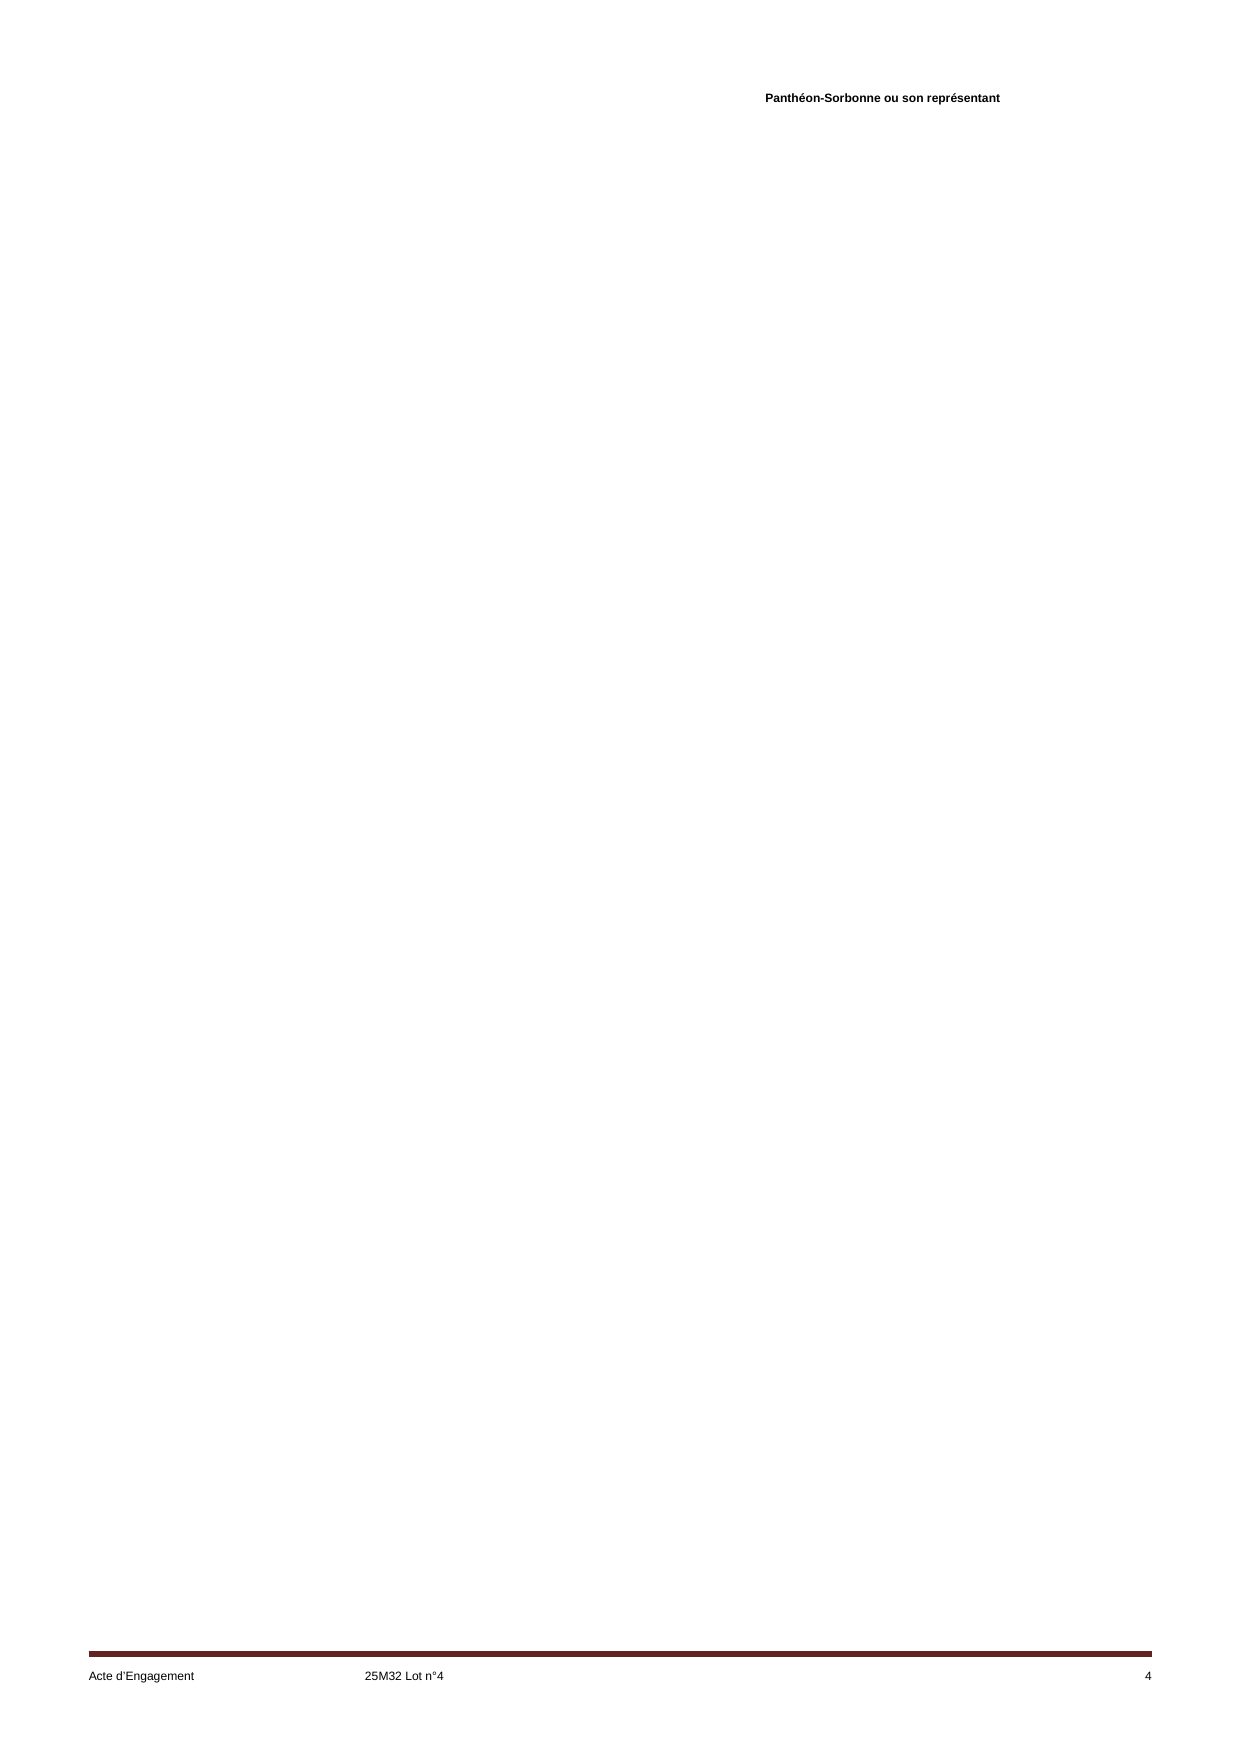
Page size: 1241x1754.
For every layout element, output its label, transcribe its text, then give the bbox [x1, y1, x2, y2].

text Panthéon-Sorbonne ou son représentant [88, 81, 1152, 105]
